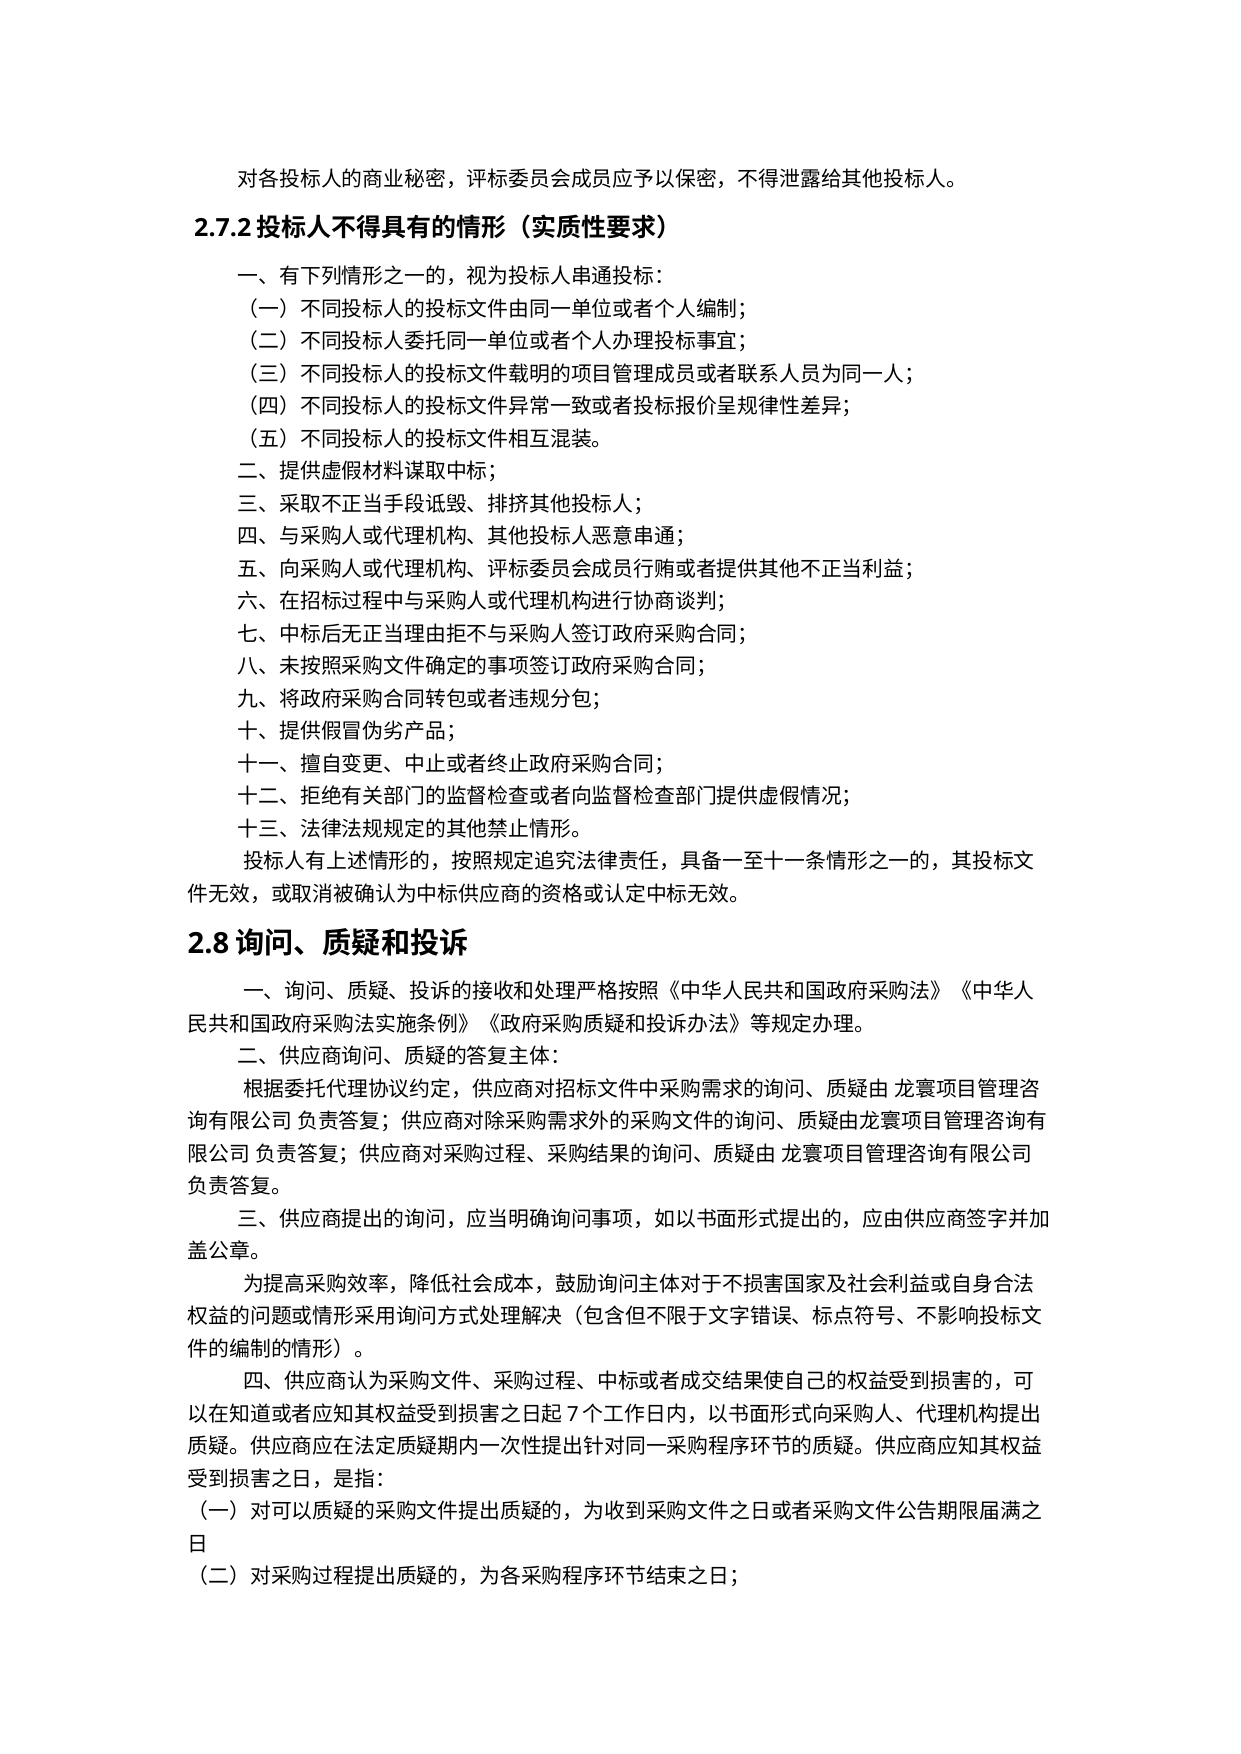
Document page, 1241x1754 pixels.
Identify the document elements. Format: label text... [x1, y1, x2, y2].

text 八、未按照采购文件确定的事项签订政府采购合同； [187, 649, 1053, 682]
text 四、供应商认为采购文件、采购过程、中标或者成交结果使自己的权益受到损害的，可以在知道或者应知其权益受到损害之日起7个工作日内，以书面形式向采购人、代理机构提出质疑。供应商应在法定质疑期内一次性提出针对同一采购程序环节的质疑。供应商应知其权益受到损害之日，是指： [187, 1364, 1053, 1494]
text 十一、擅自变更、中止或者终止政府采购合同； [187, 747, 1053, 779]
text 对各投标人的商业秘密，评标委员会成员应予以保密，不得泄露给其他投标人。 [187, 162, 1053, 194]
text （四）不同投标人的投标文件异常一致或者投标报价呈规律性差异； [187, 389, 1053, 422]
text 二、提供虚假材料谋取中标； [187, 454, 1053, 487]
text 投标人有上述情形的，按照规定追究法律责任，具备一至十一条情形之一的，其投标文件无效，或取消被确认为中标供应商的资格或认定中标无效。 [187, 844, 1053, 909]
text 一、询问、质疑、投诉的接收和处理严格按照《中华人民共和国政府采购法》《中华人民共和国政府采购法实施条例》《政府采购质疑和投诉办法》等规定办理。 [187, 974, 1053, 1039]
text 为提高采购效率，降低社会成本，鼓励询问主体对于不损害国家及社会利益或自身合法权益的问题或情形采用询问方式处理解决（包含但不限于文字错误、标点符号、不影响投标文件的编制的情形）。 [187, 1267, 1053, 1364]
text （一）不同投标人的投标文件由同一单位或者个人编制； [187, 292, 1053, 324]
text 十二、拒绝有关部门的监督检查或者向监督检查部门提供虚假情况； [187, 779, 1053, 812]
text 2.8询问、质疑和投诉 [187, 909, 1053, 974]
text 三、采取不正当手段诋毁、排挤其他投标人； [187, 487, 1053, 519]
text 二、供应商询问、质疑的答复主体： [187, 1039, 1053, 1072]
text 七、中标后无正当理由拒不与采购人签订政府采购合同； [187, 617, 1053, 649]
text （二）不同投标人委托同一单位或者个人办理投标事宜； [187, 324, 1053, 357]
text 十、提供假冒伪劣产品； [187, 714, 1053, 747]
text 根据委托代理协议约定，供应商对招标文件中采购需求的询问、质疑由 龙寰项目管理咨询有限公司 负责答复；供应商对除采购需求外的采购文件的询问、质疑由龙寰项目管理咨询有限公司 负责答复；供应商对采购过程、采购结果的询问、质疑由 龙寰项目管理咨询有限公司 负责答复。 [187, 1072, 1053, 1202]
text 十三、法律法规规定的其他禁止情形。 [187, 812, 1053, 844]
text （五）不同投标人的投标文件相互混装。 [187, 422, 1053, 454]
text （二）对采购过程提出质疑的，为各采购程序环节结束之日； [187, 1559, 1053, 1592]
text （一）对可以质疑的采购文件提出质疑的，为收到采购文件之日或者采购文件公告期限届满之日 [187, 1494, 1053, 1559]
text 五、向采购人或代理机构、评标委员会成员行贿或者提供其他不正当利益； [187, 552, 1053, 584]
text 2.7.2投标人不得具有的情形（实质性要求） [187, 194, 1053, 259]
text 三、供应商提出的询问，应当明确询问事项，如以书面形式提出的，应由供应商签字并加盖公章。 [187, 1202, 1053, 1267]
text 九、将政府采购合同转包或者违规分包； [187, 682, 1053, 714]
text 四、与采购人或代理机构、其他投标人恶意串通； [187, 519, 1053, 552]
text 一、有下列情形之一的，视为投标人串通投标： [187, 259, 1053, 292]
text （三）不同投标人的投标文件载明的项目管理成员或者联系人员为同一人； [187, 357, 1053, 389]
text 六、在招标过程中与采购人或代理机构进行协商谈判； [187, 584, 1053, 617]
